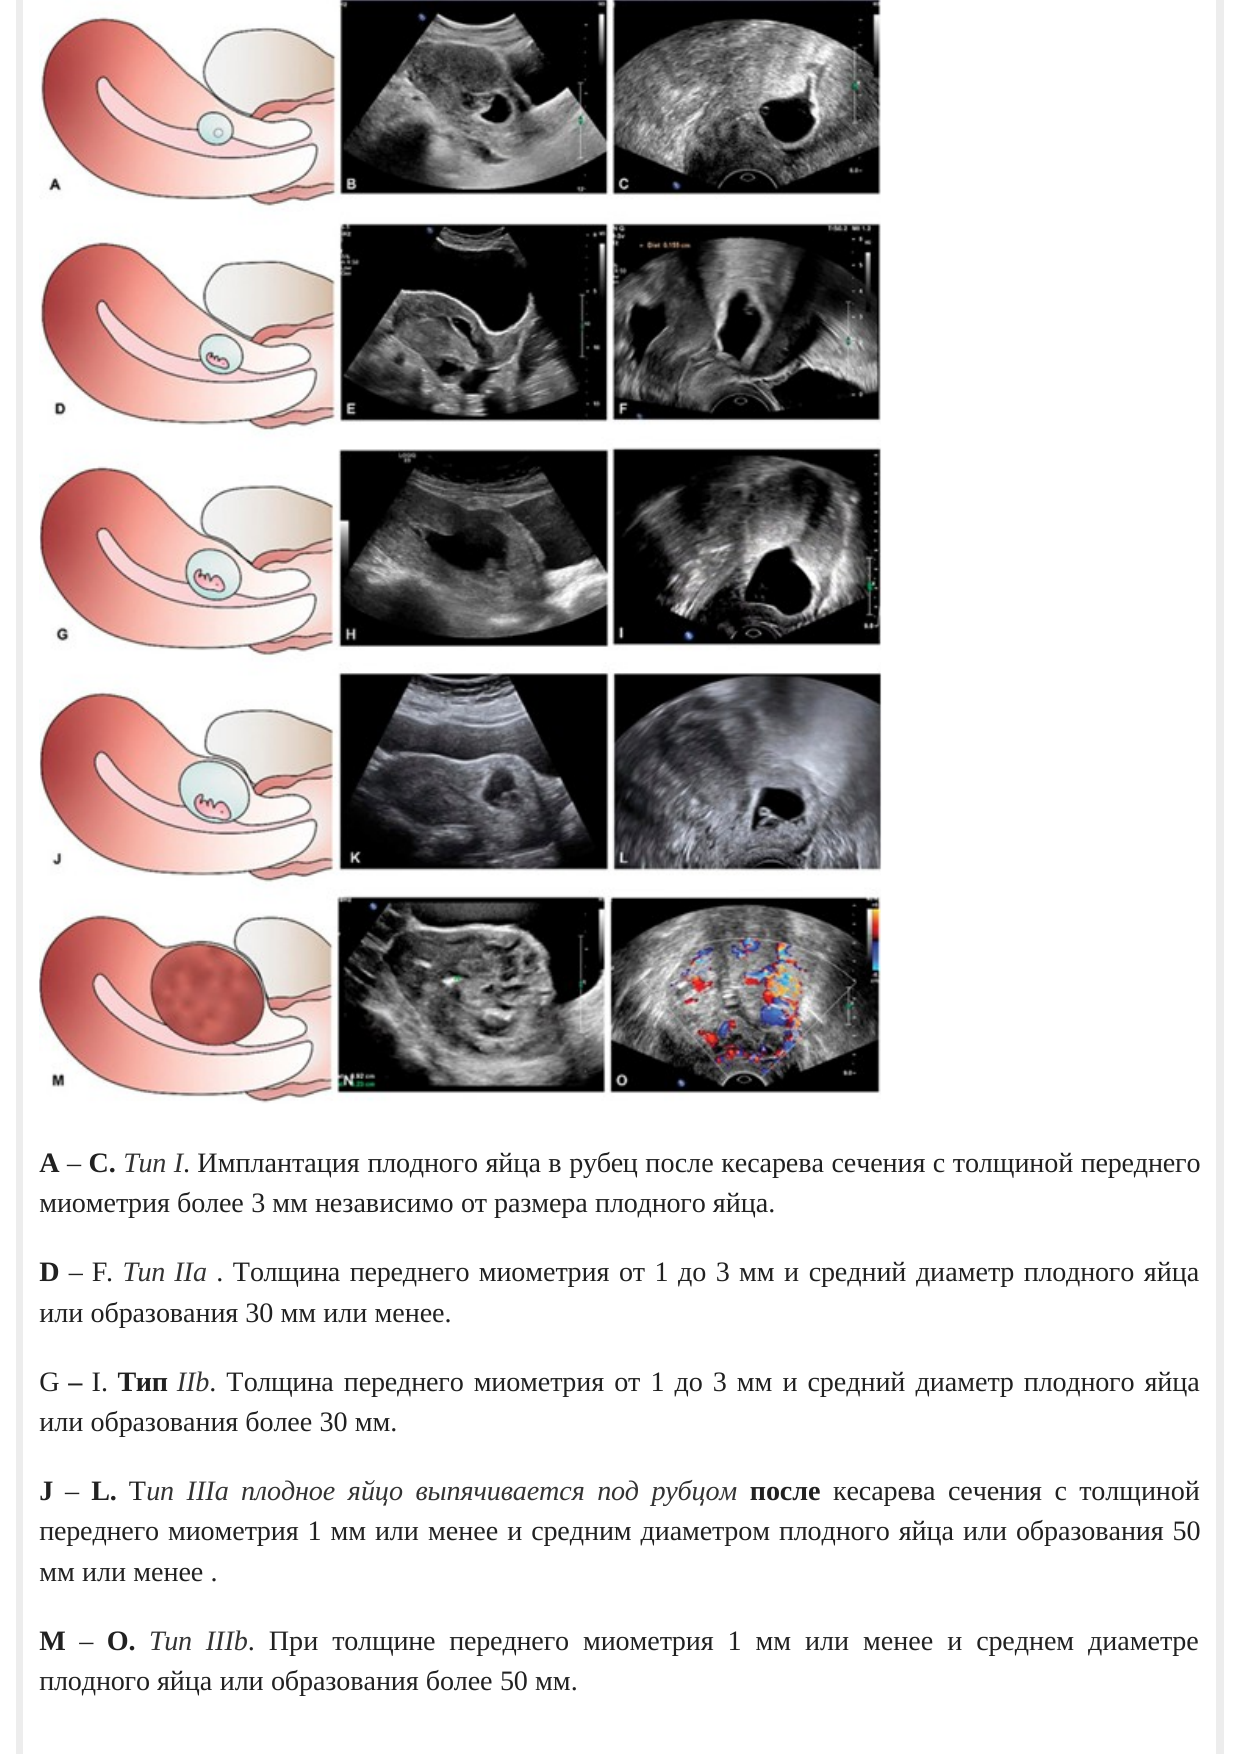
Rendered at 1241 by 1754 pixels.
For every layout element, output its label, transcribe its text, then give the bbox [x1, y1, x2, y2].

text M – O. Тип IIIb. При толщине переднего миометрия 1 мм или менее и среднем диаметре плодного яйца или образования более 50 мм. [39, 1624, 1200, 1696]
picture [39, 0, 882, 1104]
text J – L. Тип IIIa плодное яйцо выпячивается под рубцом после кесарева сечения с толщиной переднего миометрия 1 мм или менее и средним диаметром плодного яйца или образования 50 мм или менее . [39, 1474, 1201, 1587]
text D – F. Тип IIa . Толщина переднего миометрия от 1 до 3 мм и средний диаметр плодного яйца или образования 30 мм или менее. [39, 1255, 1201, 1328]
text G – I. Тип IIb. Толщина переднего миометрия от 1 до 3 мм и средний диаметр плодного яйца или образования более 30 мм. [39, 1365, 1201, 1437]
text A – C. Тип I. Имплантация плодного яйца в рубец после кесарева сечения с толщиной переднего миометрия более 3 мм независимо от размера плодного яйца. [39, 1146, 1201, 1219]
